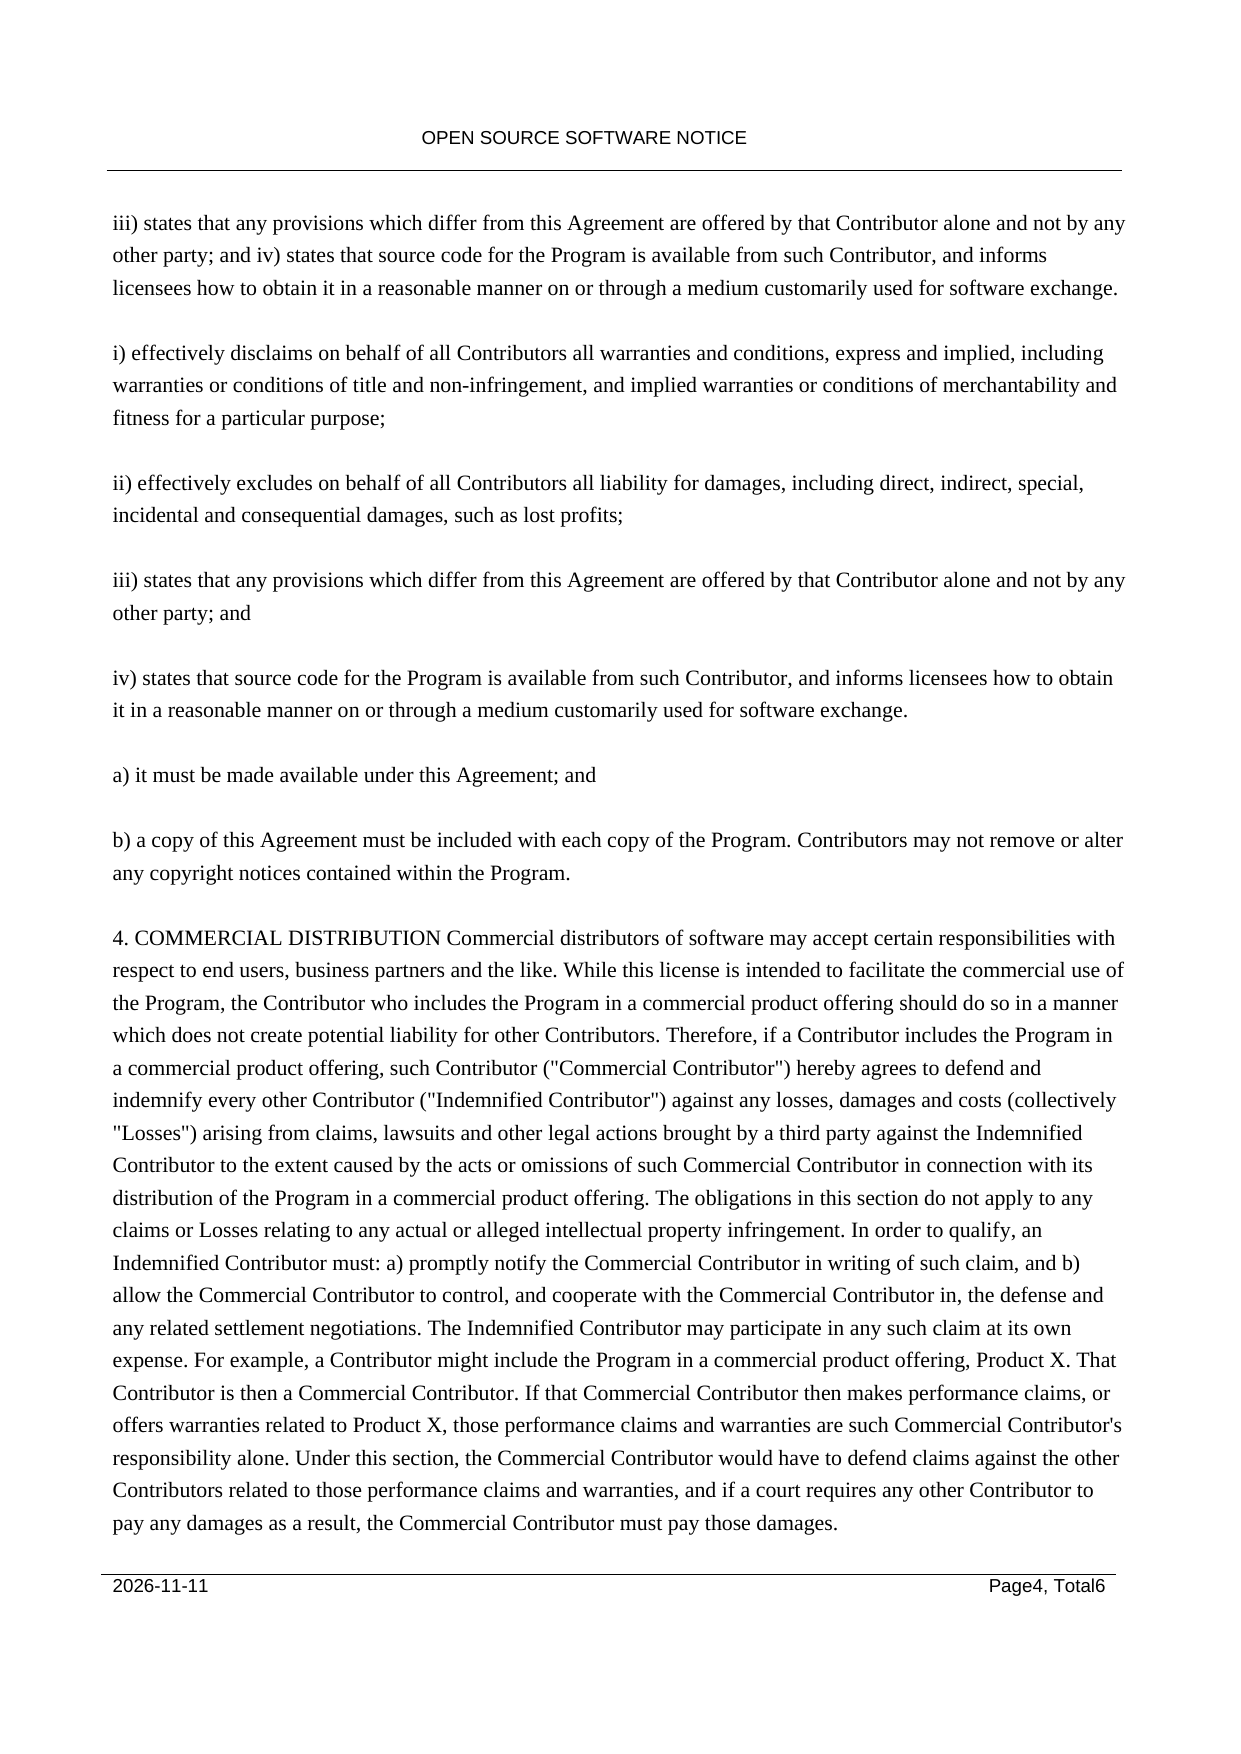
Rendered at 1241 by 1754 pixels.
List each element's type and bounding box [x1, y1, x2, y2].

text [112, 206, 1128, 1539]
